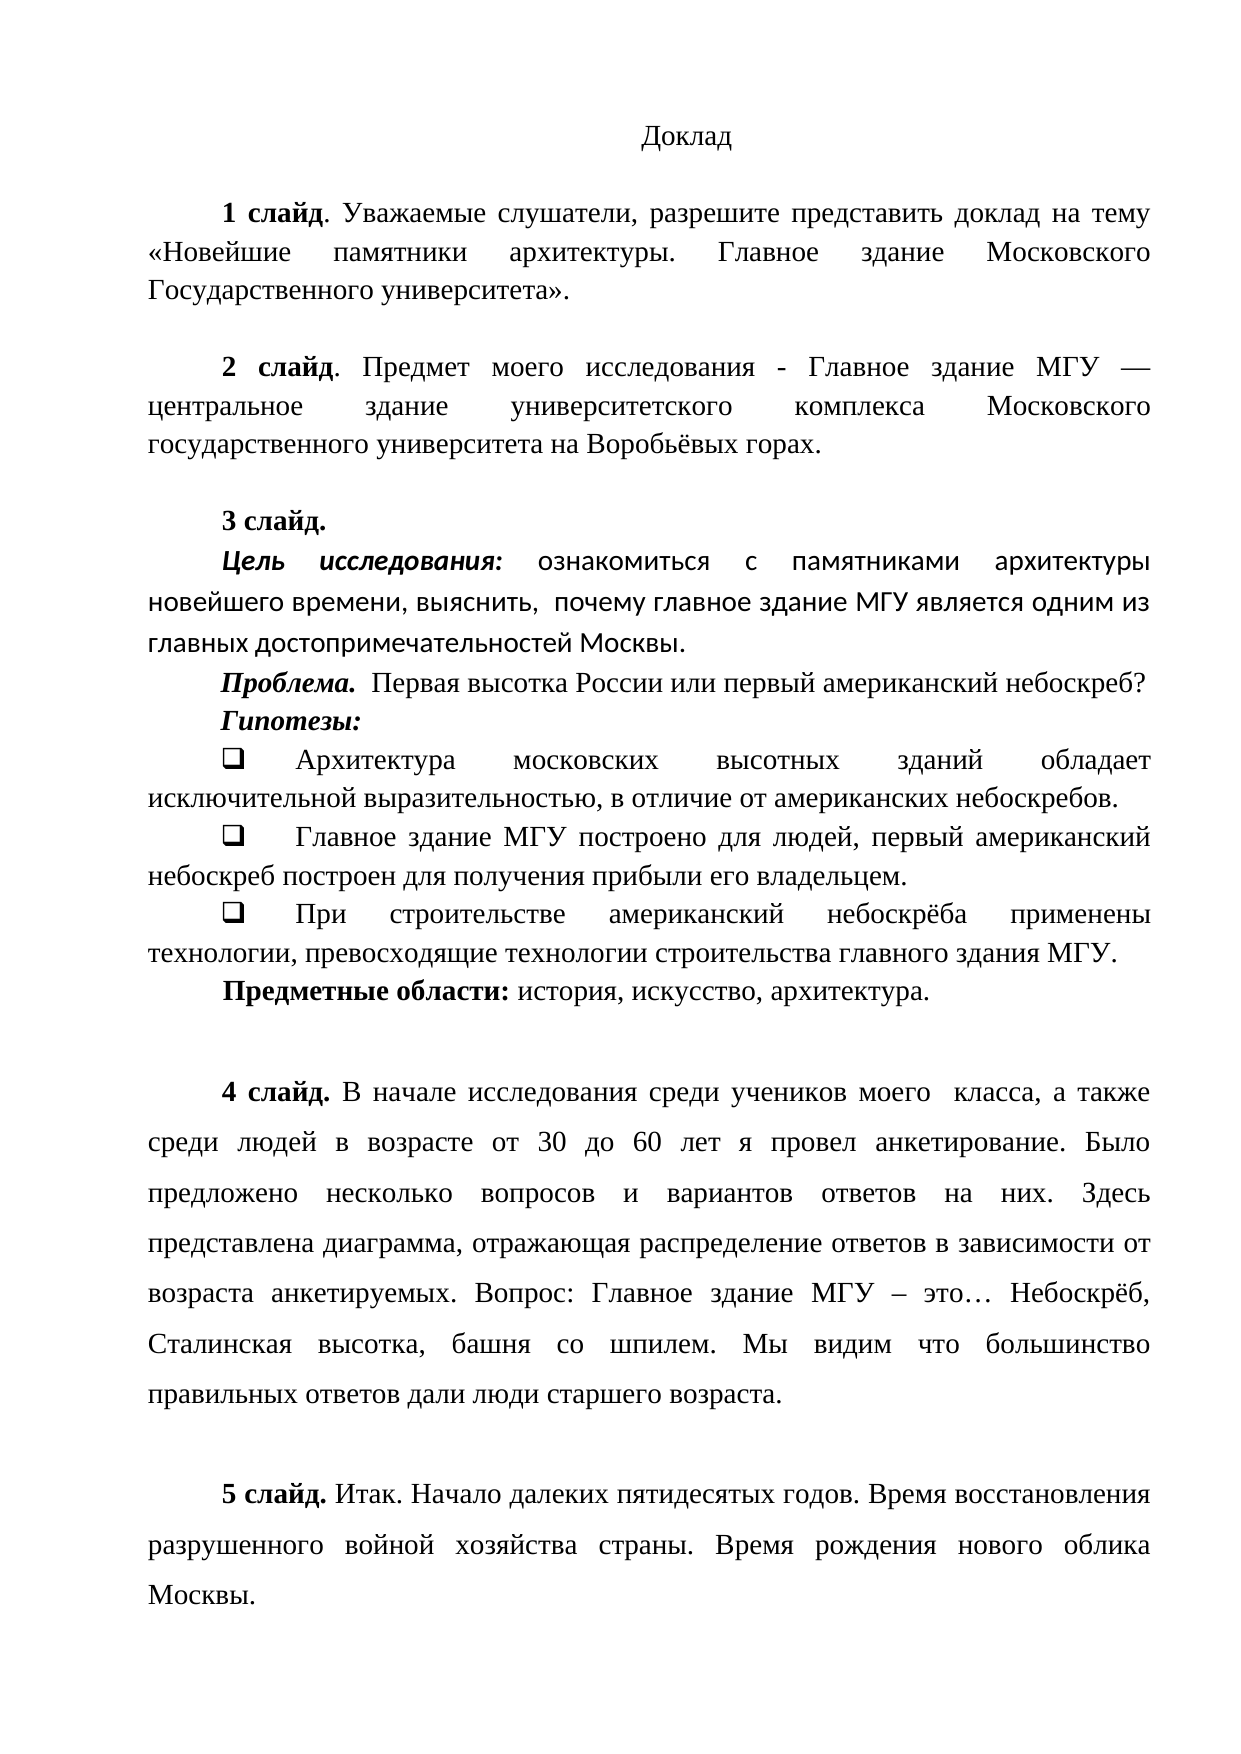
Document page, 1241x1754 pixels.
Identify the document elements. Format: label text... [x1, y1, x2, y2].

list 1 слайд. Уважаемые слушатели, разрешите представить доклад на тему «Новейшие памятники архитектуры. Главное здание Московского Государственного университета». [148, 195, 1152, 306]
list При строительстве американский небоскрёба применены технологии, превосходящие технологии строительства главного здания МГУ. [148, 896, 1152, 968]
list Цель исследования: ознакомиться с памятниками архитектуры новейшего времени, выяснить, почему главное здание МГУ является одним из главных достопримечательностей Москвы. [148, 542, 1152, 659]
list 5 слайд. Итак. Начало далеких пятидесятых годов. Время восстановления разрушенного войной хозяйства страны. Время рождения нового облика Москвы. [148, 1477, 1152, 1611]
list Доклад [148, 118, 1152, 152]
list 4 слайд. В начале исследования среди учеников моего класса, а также среди людей в возрасте от 30 до 60 лет я провел анкетирование. Было предложено несколько вопросов и вариантов ответов на них. Здесь представлена диаграмма, отражающая распределение ответов в зависимости от возраста анкетируемых. Вопрос: Главное здание МГУ – это… Небоскрёб, Сталинская высотка, башня со шпилем. Мы видим что большинство правильных ответов дали люди старшего возраста. [148, 1074, 1152, 1409]
list Проблема. Первая высотка России или первый американский небоскреб? [148, 665, 1152, 698]
list 2 слайд. Предмет моего исследования - Главное здание МГУ — центральное здание университетского комплекса Московского государственного университета на Воробьёвых горах. [148, 349, 1152, 460]
list Предметные области: история, искусство, архитектура. [223, 973, 1152, 1007]
list Гипотезы: [148, 703, 1152, 737]
list Архитектура московских высотных зданий обладает исключительной выразительностью, в отличие от американских небоскребов. [148, 742, 1152, 814]
list Главное здание МГУ построено для людей, первый американский небоскреб построен для получения прибыли его владельцем. [148, 819, 1152, 891]
list 3 слайд. [148, 503, 1152, 537]
